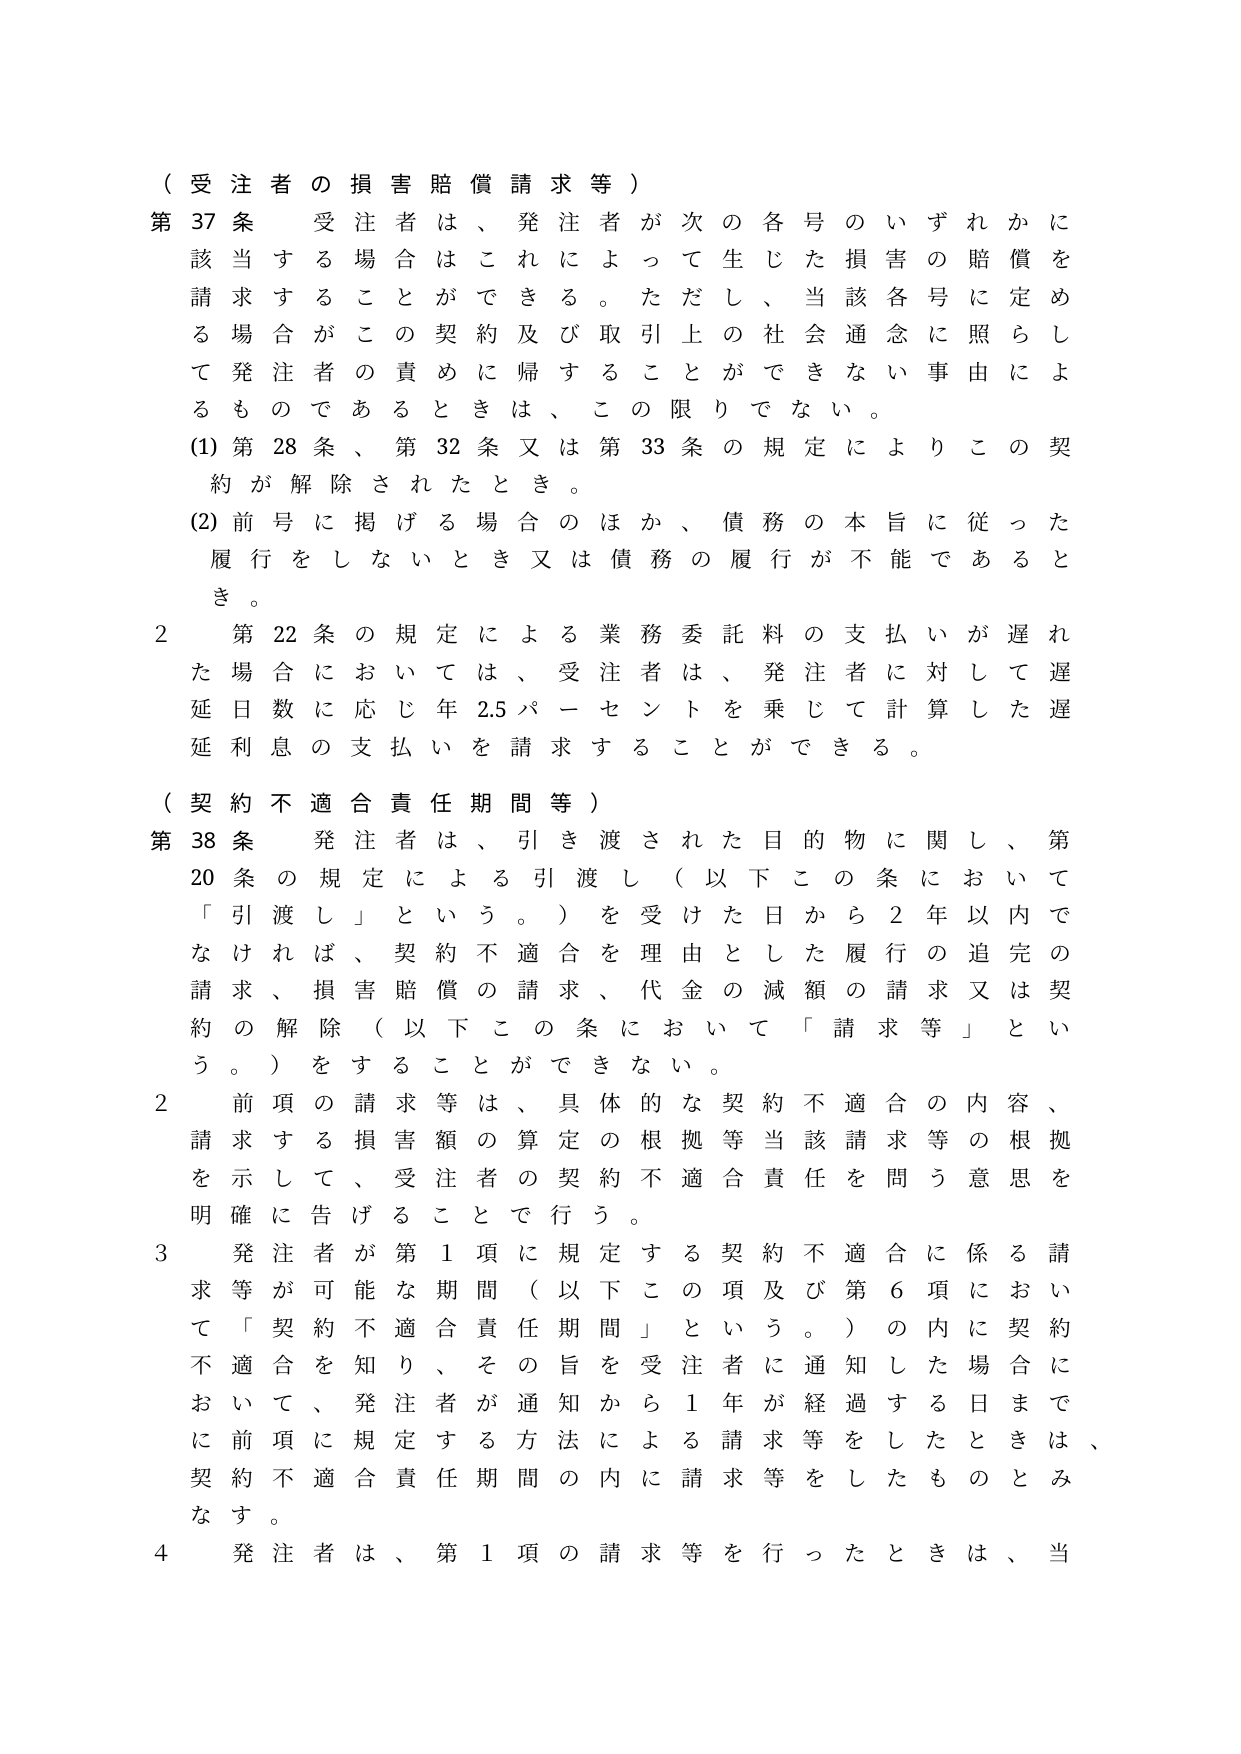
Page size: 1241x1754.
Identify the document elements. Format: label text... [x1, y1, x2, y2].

text (2) 前号に掲げる場合のほか、債務の本旨に従った履行をしないとき又は債務の履行が不能であるとき。 [170, 502, 1090, 614]
text （受注者の損害賠償請求等） [150, 164, 1090, 202]
text ２ 前項の請求等は、具体的な契約不適合の内容、請求する損害額の算定の根拠等当該請求等の根拠を示して、受注者の契約不適合責任を問う意思を明確に告げることで行う。 [150, 1083, 1090, 1233]
text ２ 第22条の規定による業務委託料の支払いが遅れた場合においては、受注者は、発注者に対して遅延日数に応じ年2.5パーセントを乗じて計算した遅延利息の支払いを請求することができる。 [150, 614, 1090, 764]
text (1) 第28条、第32条又は第33条の規定によりこの契約が解除されたとき。 [170, 427, 1090, 502]
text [150, 1533, 1090, 1571]
text （契約不適合責任期間等） [150, 783, 1090, 821]
text 第38条 発注者は、引き渡された目的物に関し、第20条の規定による引渡し（以下この条において「引渡し」という。）を受けた日から２年以内でなければ、契約不適合を理由とした履行の追完の請求、損害賠償の請求、代金の減額の請求又は契約の解除（以下この条において「請求等」という。）をすることができない。 [150, 821, 1090, 1083]
text ３ 発注者が第１項に規定する契約不適合に係る請求等が可能な期間（以下この項及び第６項において「契約不適合責任期間」という。）の内に契約不適合を知り、その旨を受注者に通知した場合において、発注者が通知から１年が経過する日までに前項に規定する方法による請求等をしたときは、契約不適合責任期間の内に請求等をしたものとみなす。 [150, 1233, 1090, 1533]
text 第37条 受注者は、発注者が次の各号のいずれかに該当する場合はこれによって生じた損害の賠償を請求することができる。ただし、当該各号に定める場合がこの契約及び取引上の社会通念に照らして発注者の責めに帰することができない事由によるものであるときは、この限りでない。 [150, 202, 1090, 427]
